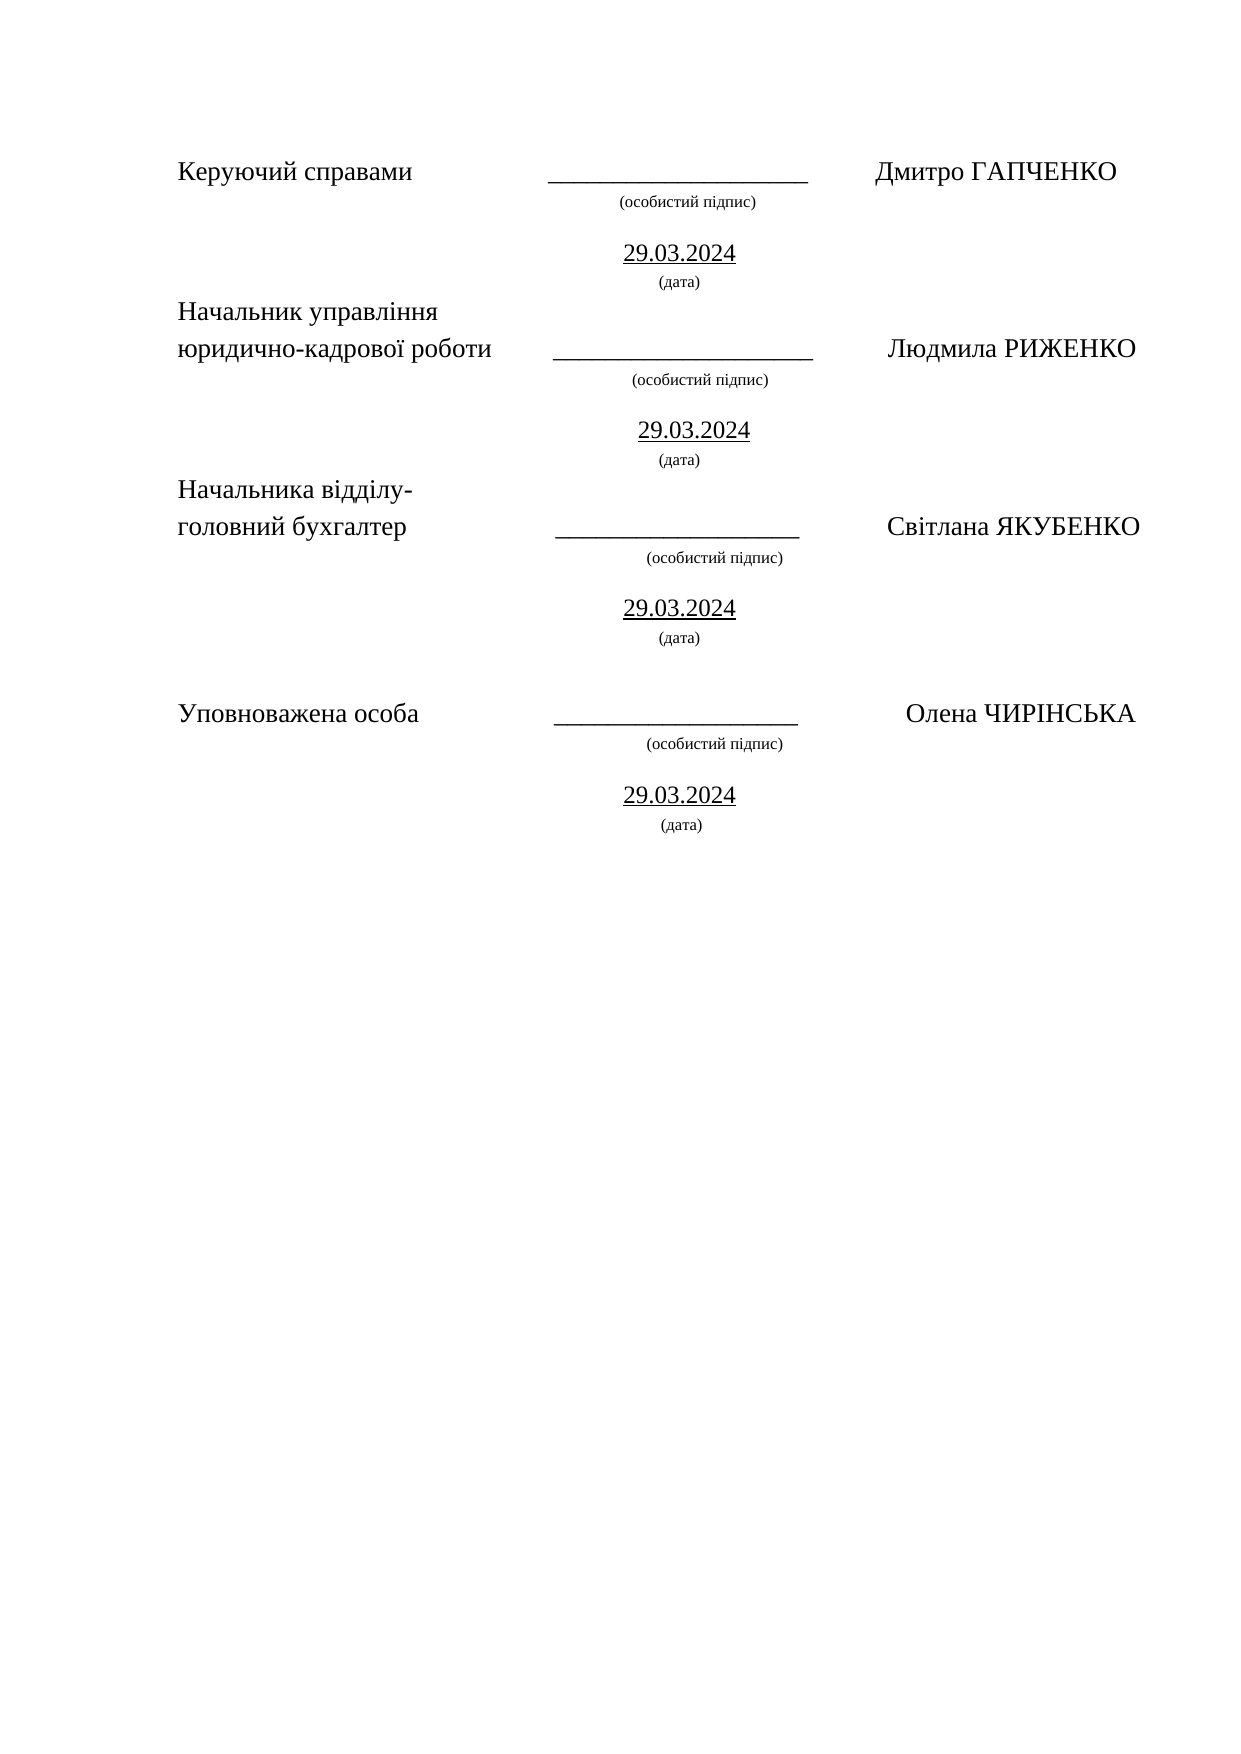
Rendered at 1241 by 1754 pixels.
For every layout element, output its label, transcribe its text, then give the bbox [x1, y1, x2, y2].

text юридично-кадрової роботи ____________________ Людмила РИЖЕНКО [177, 332, 1181, 364]
text (особистий підпис) [177, 734, 1181, 753]
text Начальника відділу- [177, 473, 1181, 504]
text 29.03.2024 [177, 416, 1181, 444]
text Керуючий справами ____________________ Дмитро ГАПЧЕНКО [177, 155, 1181, 186]
text (особистий підпис) [177, 192, 1181, 211]
text 29.03.2024 [177, 593, 1181, 622]
text (дата) [177, 450, 1181, 469]
text (дата) [177, 628, 1181, 647]
text (дата) [177, 272, 1181, 291]
text Начальник управління [177, 295, 1181, 326]
text головний бухгалтер __________________ Світлана ЯКУБЕНКО [177, 510, 1181, 541]
text 29.03.2024 [177, 780, 1181, 808]
text (особистий підпис) [177, 370, 1181, 389]
text Уповноважена особа __________________ Олена ЧИРІНСЬКА [177, 697, 1181, 728]
text 29.03.2024 [177, 238, 1181, 267]
text (особистий підпис) [177, 548, 1181, 567]
text (дата) [177, 814, 1181, 833]
